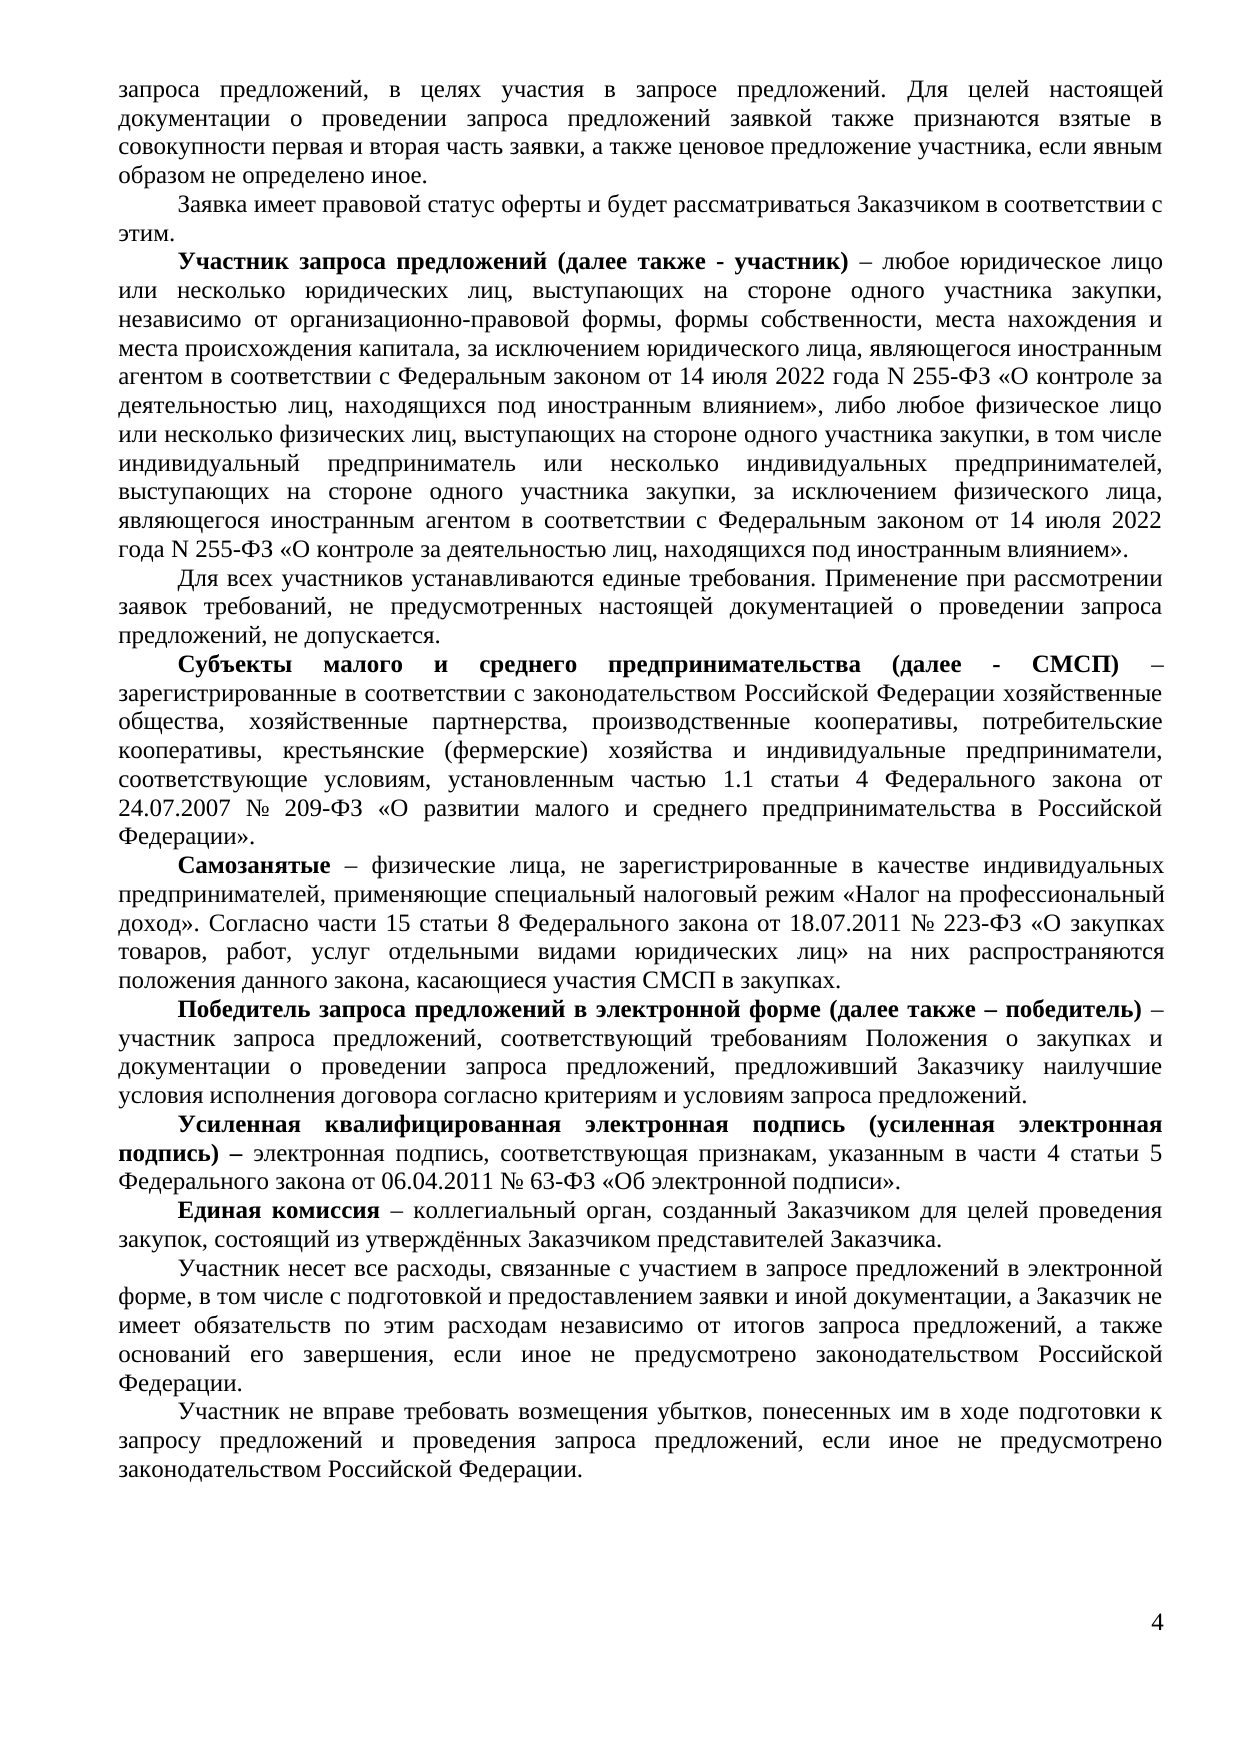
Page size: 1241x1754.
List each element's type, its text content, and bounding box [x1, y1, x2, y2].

text Единая комиссия – коллегиальный орган, созданный Заказчиком для целей проведения закупок, состоящий из утверждённых Заказчиком представителей Заказчика. [118, 1195, 1163, 1253]
text Участник несет все расходы, связанные с участием в запросе предложений в электронной форме, в том числе с подготовкой и предоставлением заявки и иной документации, а Заказчик не имеет обязательств по этим расходам независимо от итогов запроса предложений, а также оснований его завершения, если иное не предусмотрено законодательством Российской Федерации. [118, 1253, 1163, 1396]
text Для всех участников устанавливаются единые требования. Применение при рассмотрении заявок требований, не предусмотренных настоящей документацией о проведении запроса предложений, не допускается. [118, 563, 1163, 649]
text Самозанятые – физические лица, не зарегистрированные в качестве индивидуальных предпринимателей, применяющие специальный налоговый режим «Налог на профессиональный доход». Согласно части 15 статьи 8 Федерального закона от 18.07.2011 № 223-ФЗ «О закупках товаров, работ, услуг отдельными видами юридических лиц» на них распространяются положения данного закона, касающиеся участия СМСП в закупках. [118, 850, 1166, 994]
text Заявка имеет правовой статус оферты и будет рассматриваться Заказчиком в соответствии с этим. [118, 189, 1163, 246]
text Усиленная квалифицированная электронная подпись (усиленная электронная подпись) – электронная подпись, соответствующая признакам, указанным в части 4 статьи 5 Федерального закона от 06.04.2011 № 63-ФЗ «Об электронной подписи». [118, 1109, 1163, 1195]
text Победитель запроса предложений в электронной форме (далее также – победитель) – участник запроса предложений, соответствующий требованиям Положения о закупках и документации о проведении запроса предложений, предложивший Заказчику наилучшие условия исполнения договора согласно критериям и условиям запроса предложений. [118, 994, 1163, 1109]
text Субъекты малого и среднего предпринимательства (далее - СМСП) – зарегистрированные в соответствии с законодательством Российской Федерации хозяйственные общества, хозяйственные партнерства, производственные кооперативы, потребительские кооперативы, крестьянские (фермерские) хозяйства и индивидуальные предприниматели, соответствующие условиям, установленным частью 1.1 статьи 4 Федерального закона от 24.07.2007 № 209-ФЗ «О развитии малого и среднего предпринимательства в Российской Федерации». [118, 649, 1163, 850]
text Участник запроса предложений (далее также - участник) – любое юридическое лицо или несколько юридических лиц, выступающих на стороне одного участника закупки, независимо от организационно-правовой формы, формы собственности, места нахождения и места происхождения капитала, за исключением юридического лица, являющегося иностранным агентом в соответствии с Федеральным законом от 14 июля 2022 года N 255-ФЗ «О контроле за деятельностью лиц, находящихся под иностранным влиянием», либо любое физическое лицо или несколько физических лиц, выступающих на стороне одного участника закупки, в том числе индивидуальный предприниматель или несколько индивидуальных предпринимателей, выступающих на стороне одного участника закупки, за исключением физического лица, являющегося иностранным агентом в соответствии с Федеральным законом от 14 июля 2022 года N 255-ФЗ «О контроле за деятельностью лиц, находящихся под иностранным влиянием». [118, 246, 1163, 563]
text Участник не вправе требовать возмещения убытков, понесенных им в ходе подготовки к запросу предложений и проведения запроса предложений, если иное не предусмотрено законодательством Российской Федерации. [118, 1396, 1163, 1483]
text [118, 74, 1163, 189]
